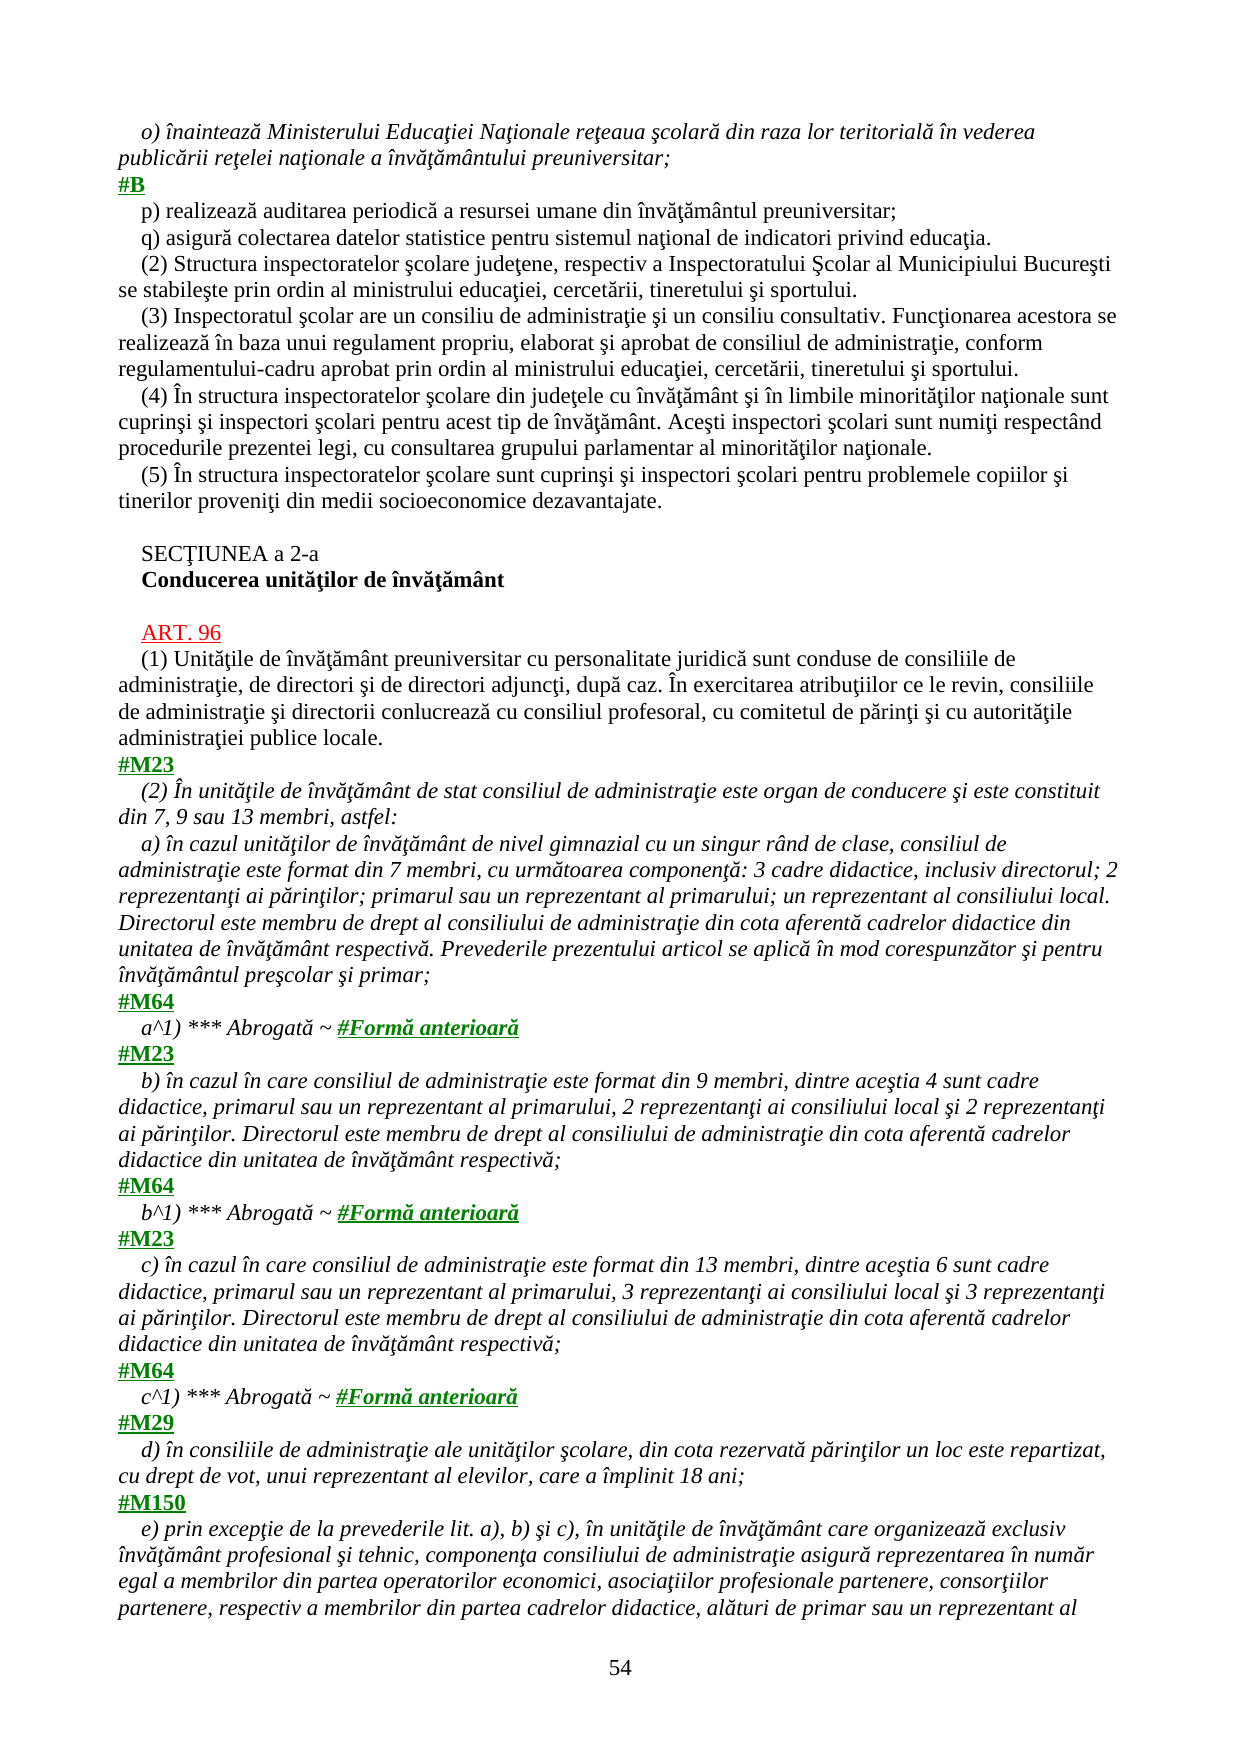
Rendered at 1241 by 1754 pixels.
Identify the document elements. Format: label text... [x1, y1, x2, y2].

text (2) Structura inspectoratelor şcolare judeţene, respectiv a Inspectoratului Şcolar al Municipiului Bucureşti se stabileşte prin ordin al ministrului educaţiei, cercetării, tineretului şi sportului. [118, 250, 1122, 303]
text (3) Inspectoratul şcolar are un consiliu de administraţie şi un consiliu consultativ. Funcţionarea acestora se realizează în baza unui regulament propriu, elaborat şi aprobat de consiliul de administraţie, conform regulamentului-cadru aprobat prin ordin al ministrului educaţiei, cercetării, tineretului şi sportului. [118, 303, 1122, 382]
text (1) Unităţile de învăţământ preuniversitar cu personalitate juridică sunt conduse de consiliile de administraţie, de directori şi de directori adjuncţi, după caz. În exercitarea atribuţiilor ce le revin, consiliile de administraţie şi directorii conlucrează cu consiliul profesoral, cu comitetul de părinţi şi cu autorităţile administraţiei publice locale. [118, 645, 1122, 751]
text p) realizează auditarea periodică a resursei umane din învăţământul preuniversitar; [118, 197, 1122, 223]
text (2) În unităţile de învăţământ de stat consiliul de administraţie este organ de conducere şi este constituit din 7, 9 sau 13 membri, astfel: [118, 777, 1122, 830]
text a^1) *** Abrogată ~ #Formă anterioară [118, 1014, 1122, 1041]
text #B [118, 171, 1122, 197]
text q) asigură colectarea datelor statistice pentru sistemul naţional de indicatori privind educaţia. [118, 223, 1122, 250]
text #M64 [118, 1172, 1122, 1199]
text #M23 [118, 751, 1122, 777]
text Conducerea unităţilor de învăţământ [118, 566, 1122, 592]
text #M29 [118, 1409, 1122, 1436]
text b^1) *** Abrogată ~ #Formă anterioară [118, 1199, 1122, 1225]
text o) înaintează Ministerului Educaţiei Naţionale reţeaua şcolară din raza lor teritorială în vederea publicării reţelei naţionale a învăţământului preuniversitar; [118, 118, 1122, 171]
text #M64 [118, 988, 1122, 1014]
text b) în cazul în care consiliul de administraţie este format din 9 membri, dintre aceştia 4 sunt cadre didactice, primarul sau un reprezentant al primarului, 2 reprezentanţi ai consiliului local şi 2 reprezentanţi ai părinţilor. Directorul este membru de drept al consiliului de administraţie din cota aferentă cadrelor didactice din unitatea de învăţământ respectivă; [118, 1067, 1122, 1172]
text #M23 [118, 1041, 1122, 1067]
text #M64 [118, 1357, 1122, 1383]
text a) în cazul unităţilor de învăţământ de nivel gimnazial cu un singur rând de clase, consiliul de administraţie este format din 7 membri, cu următoarea componenţă: 3 cadre didactice, inclusiv directorul; 2 reprezentanţi ai părinţilor; primarul sau un reprezentant al primarului; un reprezentant al consiliului local. Directorul este membru de drept al consiliului de administraţie din cota aferentă cadrelor didactice din unitatea de învăţământ respectivă. Prevederile prezentului articol se aplică în mod corespunzător şi pentru învăţământul preşcolar şi primar; [118, 830, 1122, 988]
text ART. 96 [118, 619, 1122, 645]
text SECŢIUNEA a 2-a [118, 540, 1122, 566]
text (5) În structura inspectoratelor şcolare sunt cuprinşi şi inspectori şcolari pentru problemele copiilor şi tinerilor proveniţi din medii socioeconomice dezavantajate. [118, 461, 1122, 513]
text (4) În structura inspectoratelor şcolare din judeţele cu învăţământ şi în limbile minorităţilor naţionale sunt cuprinşi şi inspectori şcolari pentru acest tip de învăţământ. Aceşti inspectori şcolari sunt numiţi respectând procedurile prezentei legi, cu consultarea grupului parlamentar al minorităţilor naţionale. [118, 382, 1122, 461]
text c^1) *** Abrogată ~ #Formă anterioară [118, 1383, 1122, 1409]
text #M150 [118, 1488, 1122, 1515]
text #M23 [118, 1225, 1122, 1251]
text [118, 1515, 1122, 1620]
text d) în consiliile de administraţie ale unităţilor şcolare, din cota rezervată părinţilor un loc este repartizat, cu drept de vot, unui reprezentant al elevilor, care a împlinit 18 ani; [118, 1436, 1122, 1488]
text c) în cazul în care consiliul de administraţie este format din 13 membri, dintre aceştia 6 sunt cadre didactice, primarul sau un reprezentant al primarului, 3 reprezentanţi ai consiliului local şi 3 reprezentanţi ai părinţilor. Directorul este membru de drept al consiliului de administraţie din cota aferentă cadrelor didactice din unitatea de învăţământ respectivă; [118, 1251, 1122, 1357]
